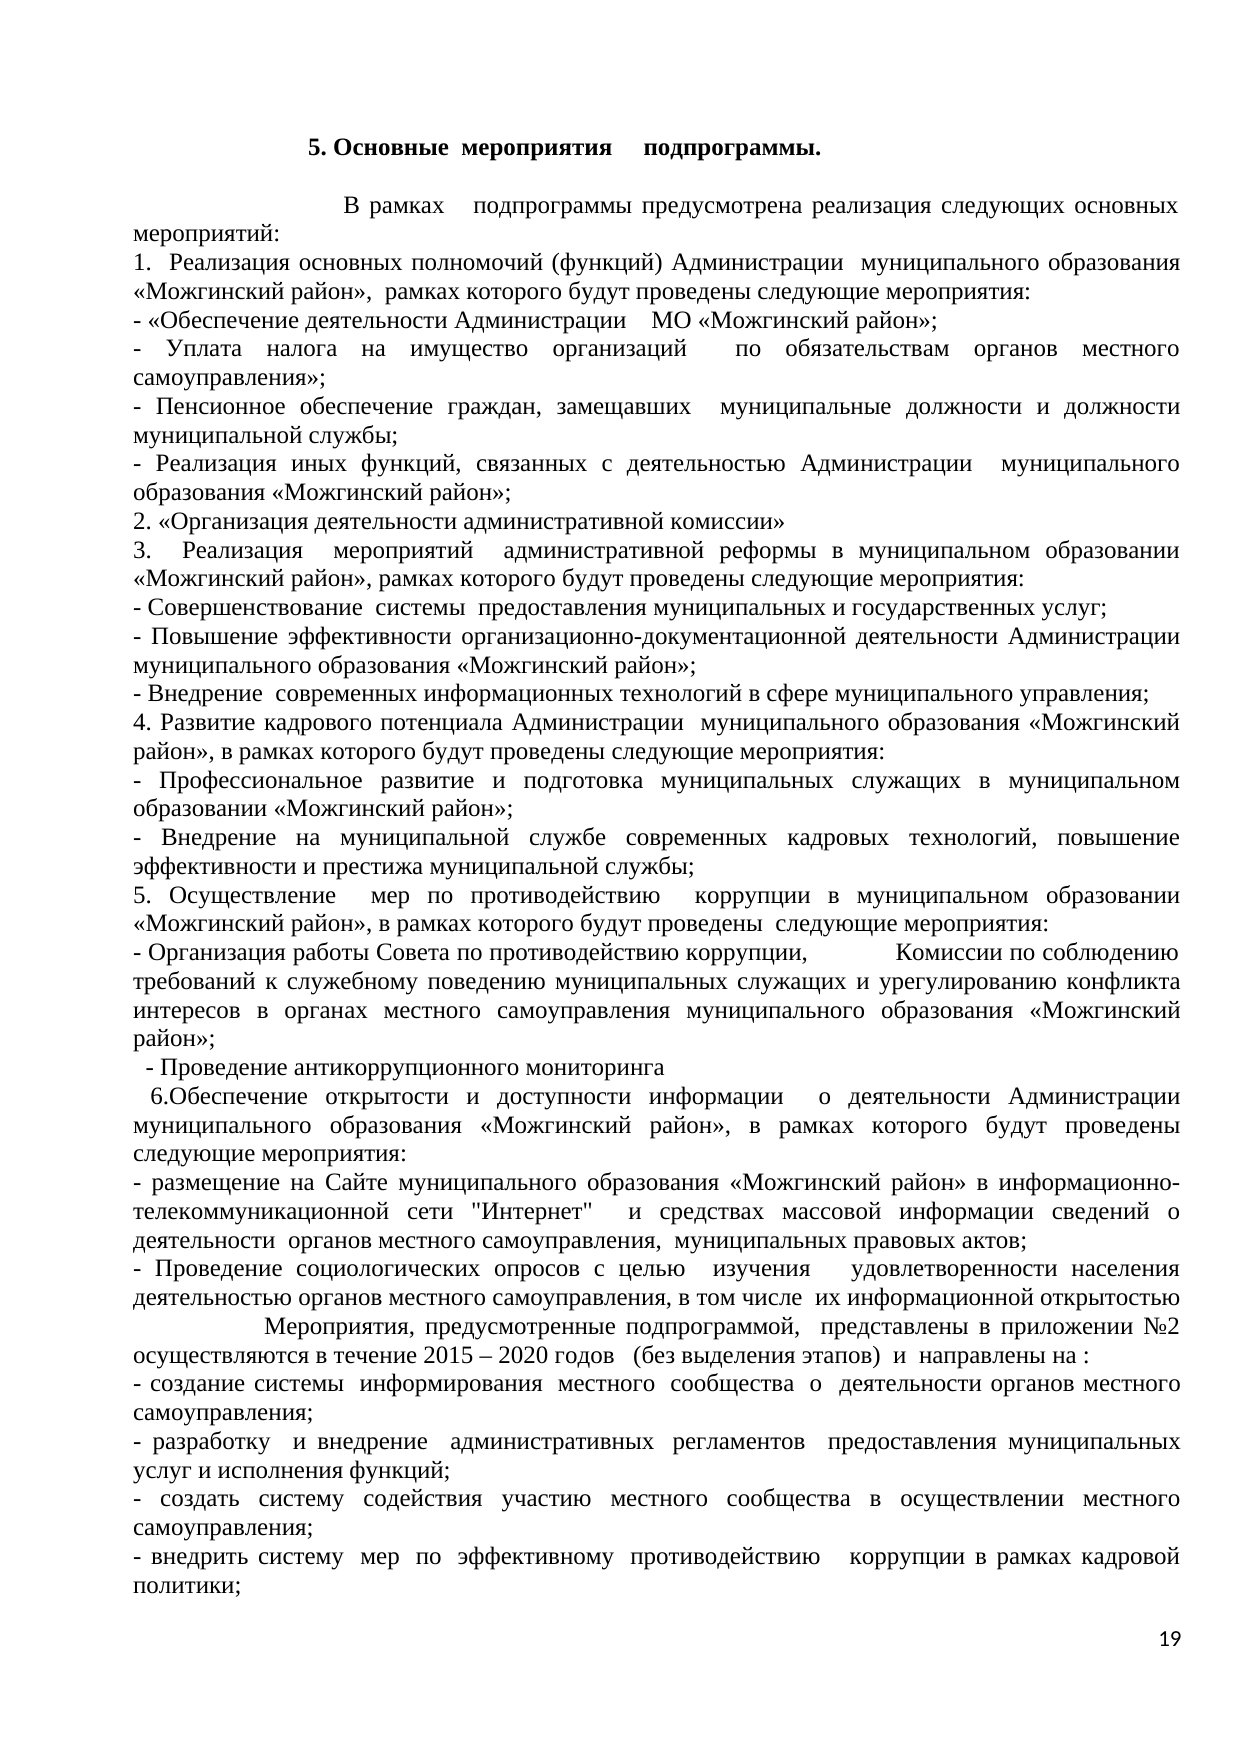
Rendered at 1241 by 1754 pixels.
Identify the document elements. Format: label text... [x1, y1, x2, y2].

text - создать систему содействия участию местного сообщества в осуществлении местного самоуправления; [133, 1483, 1181, 1541]
text Мероприятия, предусмотренные подпрограммой, представлены в приложении №2 осуществляются в течение 2015 – 2020 годов (без выделения этапов) и направлены на : [133, 1311, 1181, 1368]
text - Организация работы Совета по противодействию коррупции, Комиссии по соблюдению требований к служебному поведению муниципальных служащих и урегулированию конфликта интересов в органах местного самоуправления муниципального образования «Можгинский район»; [133, 937, 1181, 1052]
text 5. Основные мероприятия подпрограммы. [133, 132, 1181, 161]
text - «Обеспечение деятельности Администрации МО «Можгинский район»; [133, 305, 1181, 333]
text - внедрить систему мер по эффективному противодействию коррупции в рамках кадровой политики; [133, 1541, 1181, 1598]
text - Профессиональное развитие и подготовка муниципальных служащих в муниципальном образовании «Можгинский район»; [133, 765, 1181, 822]
text - размещение на Сайте муниципального образования «Можгинский район» в информационно- телекоммуникационной сети "Интернет" и средствах массовой информации сведений о деятельности органов местного самоуправления, муниципальных правовых актов; [133, 1167, 1181, 1253]
text - Внедрение на муниципальной службе современных кадровых технологий, повышение эффективности и престижа муниципальной службы; [133, 822, 1181, 880]
text - Реализация иных функций, связанных с деятельностью Администрации муниципального образования «Можгинский район»; [133, 448, 1181, 506]
text - Внедрение современных информационных технологий в сфере муниципального управления; [133, 678, 1181, 707]
text - Совершенствование системы предоставления муниципальных и государственных услуг; [133, 592, 1181, 621]
text 5. Осуществление мер по противодействию коррупции в муниципальном образовании «Можгинский район», в рамках которого будут проведены следующие мероприятия: [133, 880, 1181, 937]
text - разработку и внедрение административных регламентов предоставления муниципальных услуг и исполнения функций; [133, 1426, 1181, 1483]
text - Уплата налога на имущество организаций по обязательствам органов местного самоуправления»; [133, 333, 1181, 391]
text 3. Реализация мероприятий административной реформы в муниципальном образовании «Можгинский район», рамках которого будут проведены следующие мероприятия: [133, 535, 1181, 592]
text 2. «Организация деятельности административной комиссии» [133, 506, 1181, 535]
text 1. Реализация основных полномочий (функций) Администрации муниципального образования «Можгинский район», рамках которого будут проведены следующие мероприятия: [133, 247, 1181, 305]
text - Повышение эффективности организационно-документационной деятельности Администрации муниципального образования «Можгинский район»; [133, 621, 1181, 678]
text - Проведение социологических опросов с целью изучения удовлетворенности населения деятельностью органов местного самоуправления, в том числе их информационной открытостью [133, 1253, 1181, 1311]
text - создание системы информирования местного сообщества о деятельности органов местного самоуправления; [133, 1368, 1181, 1426]
text 6.Обеспечение открытости и доступности информации о деятельности Администрации муниципального образования «Можгинский район», в рамках которого будут проведены следующие мероприятия: [133, 1081, 1181, 1167]
text - Проведение антикоррупционного мониторинга [133, 1052, 1181, 1081]
text 4. Развитие кадрового потенциала Администрации муниципального образования «Можгинский район», в рамках которого будут проведены следующие мероприятия: [133, 707, 1181, 765]
text - Пенсионное обеспечение граждан, замещавших муниципальные должности и должности муниципальной службы; [133, 391, 1181, 448]
text В рамках подпрограммы предусмотрена реализация следующих основных мероприятий: [133, 190, 1181, 247]
